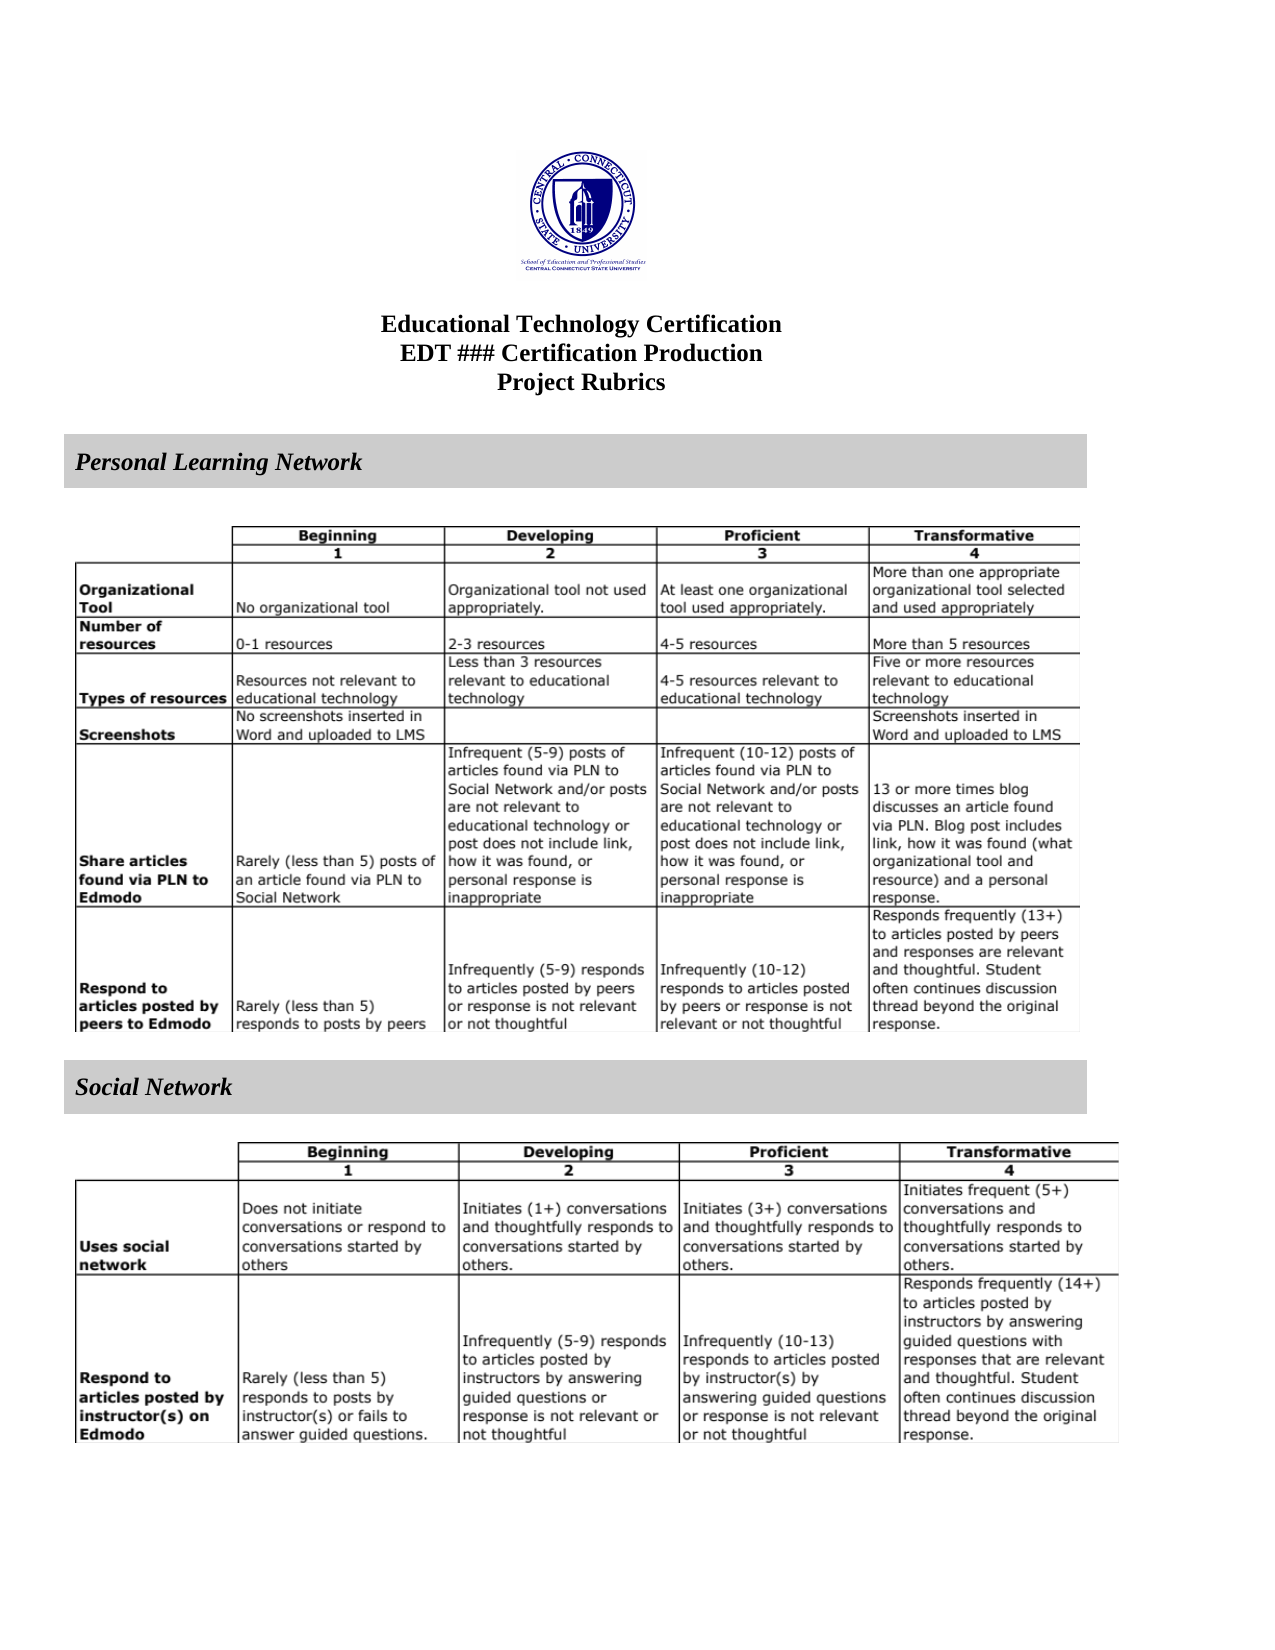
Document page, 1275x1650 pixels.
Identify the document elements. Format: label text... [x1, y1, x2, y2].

picture [515, 150, 647, 281]
table_header Social Network [64, 1060, 1087, 1114]
text Project Rubrics [75, 367, 1087, 396]
table_header Personal Learning Network [64, 434, 1087, 488]
text Educational Technology Certification [75, 309, 1087, 338]
text EDT ### Certification Production [75, 338, 1087, 367]
